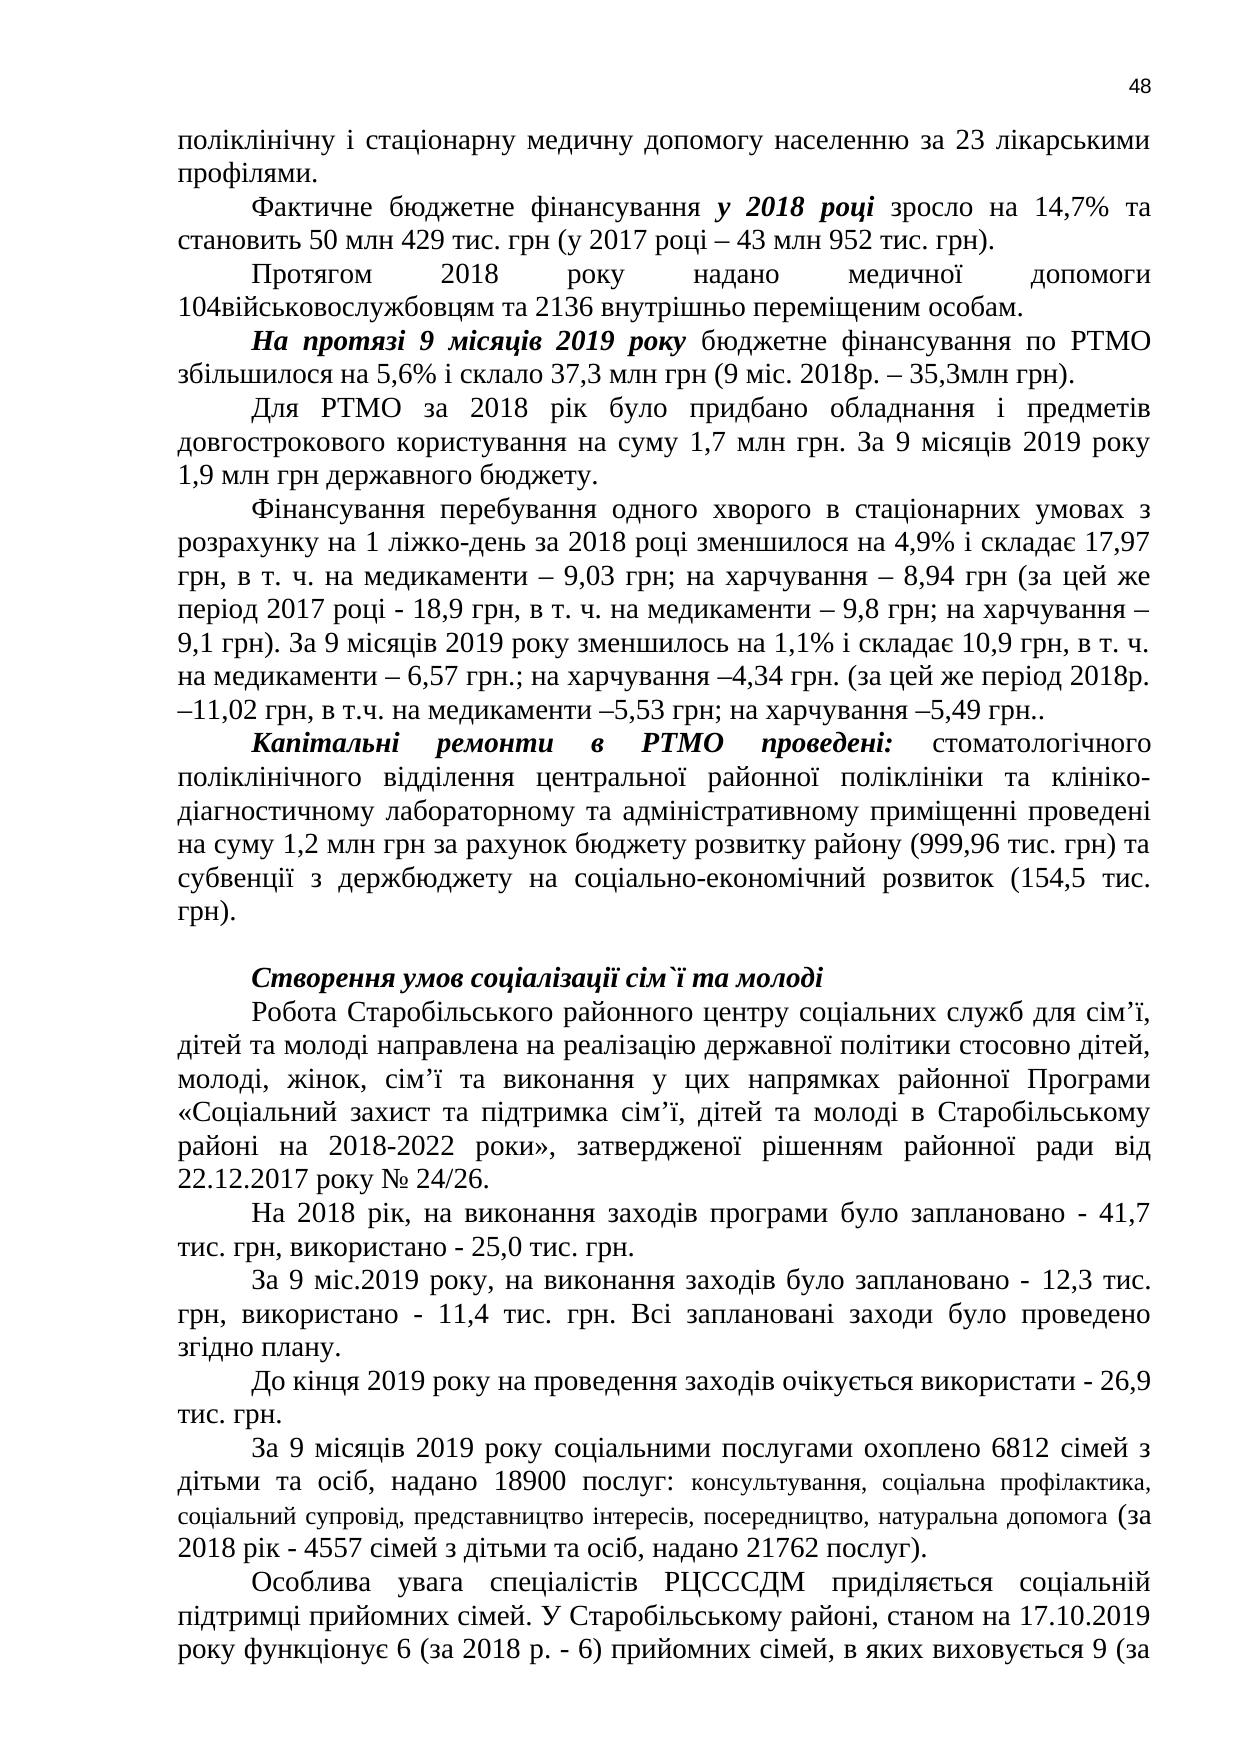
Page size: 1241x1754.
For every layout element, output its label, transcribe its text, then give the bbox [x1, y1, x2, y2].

text Створення умов соціалізації сім`ї та молоді [177, 960, 1152, 994]
text Робота Старобільського районного центру соціальних служб для сім’ї, дітей та молоді направлена на реалізацію державної політики стосовно дітей, молоді, жінок, сім’ї та виконання у цих напрямках районної Програми «Соціальний захист та підтримка сім’ї, дітей та молоді в Старобільському районі на 2018-2022 роки», затвердженої рішенням районної ради від 22.12.2017 року № 24/26. [177, 994, 1152, 1195]
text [177, 122, 1152, 189]
text На протязі 9 місяців 2019 року бюджетне фінансування по РТМО збільшилося на 5,6% і склало 37,3 млн грн (9 міс. 2018р. – 35,3млн грн). [177, 323, 1152, 390]
text Фінансування перебування одного хворого в стаціонарних умовах з розрахунку на 1 ліжко-день за 2018 році зменшилося на 4,9% і складає 17,97 грн, в т. ч. на медикаменти – 9,03 грн; на харчування – 8,94 грн (за цей же період 2017 році - 18,9 грн, в т. ч. на медикаменти – 9,8 грн; на харчування – 9,1 грн). За 9 місяців 2019 року зменшилось на 1,1% і складає 10,9 грн, в т. ч. на медикаменти – 6,57 грн.; на харчування –4,34 грн. (за цей же період 2018р. –11,02 грн, в т.ч. на медикаменти –5,53 грн; на харчування –5,49 грн.. [177, 491, 1152, 726]
text Для РТМО за 2018 рік було придбано обладнання і предметів довгострокового користування на суму 1,7 млн грн. За 9 місяців 2019 року 1,9 млн грн державного бюджету. [177, 390, 1152, 491]
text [177, 1564, 1152, 1665]
text Протягом 2018 року надано медичної допомоги 104військовослужбовцям та 2136 внутрішньо переміщеним особам. [177, 256, 1152, 323]
text Фактичне бюджетне фінансування у 2018 році зросло на 14,7% та становить 50 млн 429 тис. грн (у 2017 році – 43 млн 952 тис. грн). [177, 189, 1152, 256]
text До кінця 2019 року на проведення заходів очікується використати - 26,9 тис. грн. [177, 1363, 1152, 1430]
text За 9 міс.2019 року, на виконання заходів було заплановано - 12,3 тис. грн, використано - 11,4 тис. грн. Всі заплановані заходи було проведено згідно плану. [177, 1262, 1152, 1363]
text За 9 місяців 2019 року соціальними послугами охоплено 6812 сімей з дітьми та осіб, надано 18900 послуг: консультування, соціальна профілактика, соціальний супровід, представництво інтересів, посередництво, натуральна допомога (за 2018 рік - 4557 сімей з дітьми та осіб, надано 21762 послуг). [177, 1430, 1152, 1564]
text На 2018 рік, на виконання заходів програми було заплановано - 41,7 тис. грн, використано - 25,0 тис. грн. [177, 1195, 1152, 1262]
text Капітальні ремонти в РТМО проведені: стоматологічного поліклінічного відділення центральної районної поліклініки та клініко-діагностичному лабораторному та адміністративному приміщенні проведені на суму 1,2 млн грн за рахунок бюджету розвитку району (999,96 тис. грн) та субвенції з держбюджету на соціально-економічний розвиток (154,5 тис. грн). [177, 726, 1152, 927]
